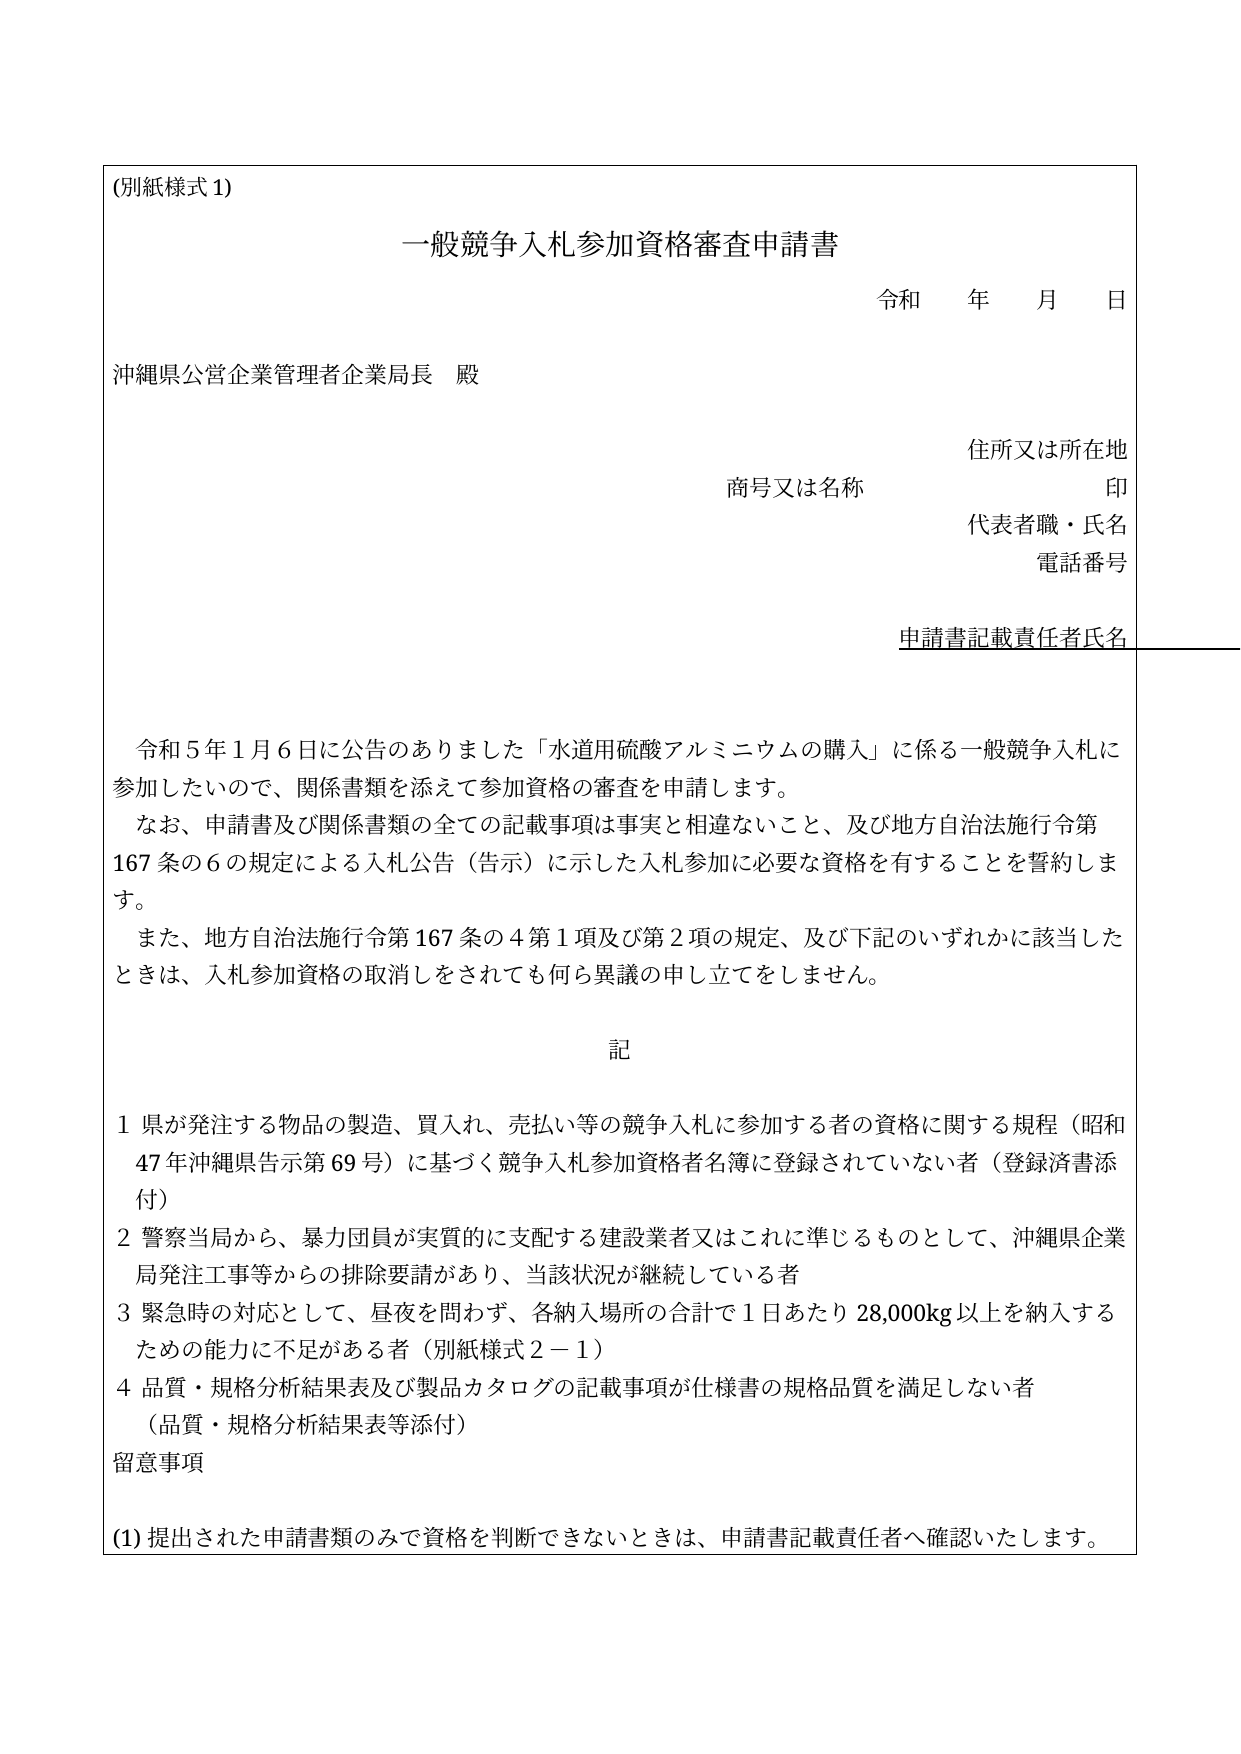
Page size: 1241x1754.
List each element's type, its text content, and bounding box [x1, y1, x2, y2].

text 申請書記載責任者氏名 [112, 618, 1128, 655]
text 代表者職・氏名 [112, 505, 1128, 543]
text （品質・規格分析結果表等添付） [112, 1405, 1128, 1443]
text 沖縄県公営企業管理者企業局長 殿 [112, 355, 1128, 393]
text ２ 警察当局から、暴力団員が実質的に支配する建設業者又はこれに準じるものとして、沖縄県企業局発注工事等からの排除要請があり、当該状況が継続している者 [112, 1218, 1128, 1293]
text 令和５年１月６日に公告のありました「水道用硫酸アルミニウムの購入」に係る一般競争入札に参加したいので、関係書類を添えて参加資格の審査を申請します。 [112, 730, 1128, 805]
text 商号又は名称 印 [112, 468, 1128, 505]
text ３ 緊急時の対応として、昼夜を問わず、各納入場所の合計で１日あたり28,000kg以上を納入するための能力に不足がある者（別紙様式２－１） [112, 1293, 1128, 1368]
text 住所又は所在地 [112, 430, 1128, 468]
text ４ 品質・規格分析結果表及び製品カタログの記載事項が仕様書の規格品質を満足しない者 [112, 1368, 1128, 1405]
text なお、申請書及び関係書類の全ての記載事項は事実と相違ないこと、及び地方自治法施行令第167 条の６の規定による入札公告（告示）に示した入札参加に必要な資格を有することを誓約します。 [112, 805, 1128, 918]
text １ 県が発注する物品の製造、買入れ、売払い等の競争入札に参加する者の資格に関する規程（昭和47年沖縄県告示第69号）に基づく競争入札参加資格者名簿に登録されていない者（登録済書添付） [112, 1105, 1128, 1218]
text 令和 年 月 日 [112, 280, 1128, 318]
text また、地方自治法施行令第167 条の４第１項及び第２項の規定、及び下記のいずれかに該当したときは、入札参加資格の取消しをされても何ら異議の申し立てをしません。 [112, 918, 1128, 993]
text 一般競争入札参加資格審査申請書 [112, 205, 1128, 280]
text 記 [112, 1030, 1128, 1068]
text (1) 提出された申請書類のみで資格を判断できないときは、申請書記載責任者へ確認いたします。 [112, 1518, 1128, 1554]
text (別紙様式1) [104, 166, 1136, 205]
text 電話番号 [112, 543, 1128, 580]
text 留意事項 [112, 1443, 1128, 1480]
